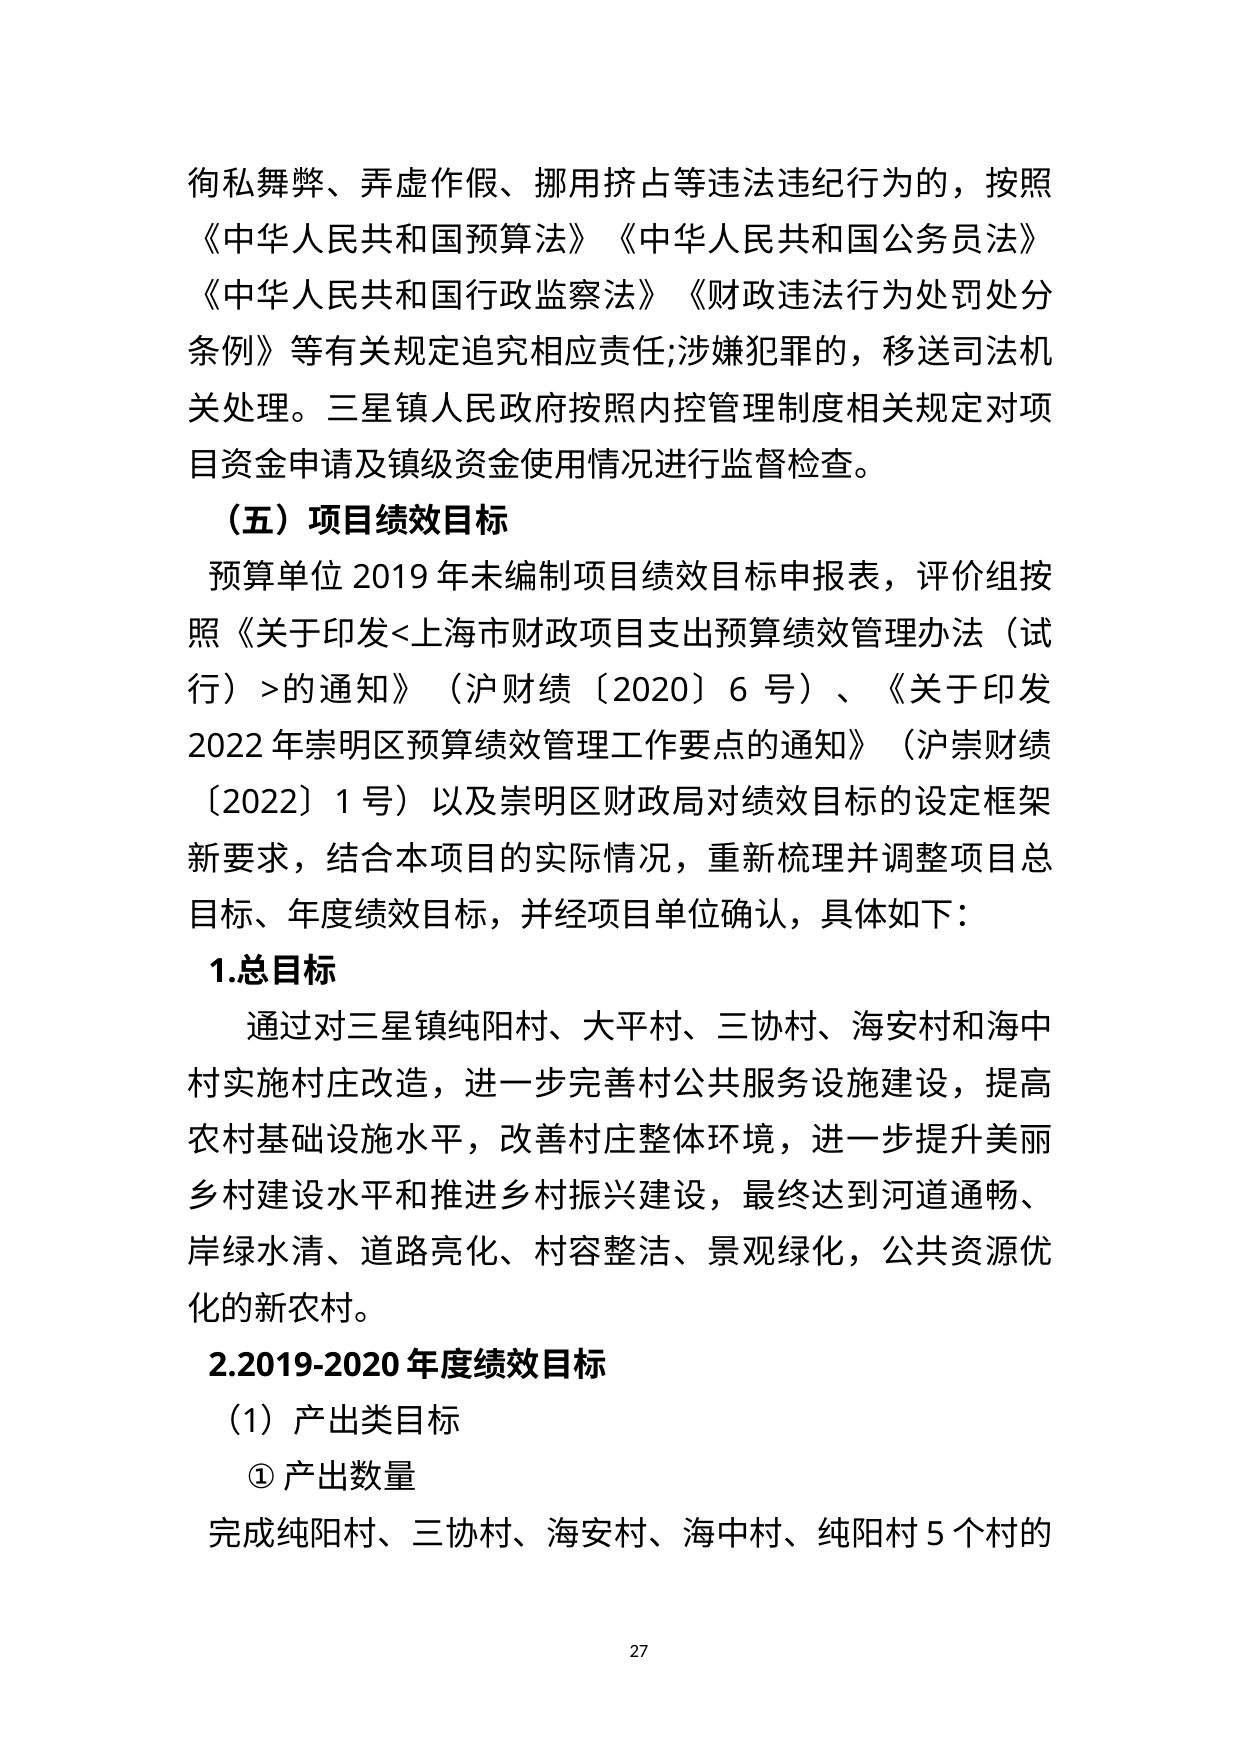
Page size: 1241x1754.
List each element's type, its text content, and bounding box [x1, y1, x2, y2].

subtitle （五）项目绩效目标 [187, 487, 1053, 544]
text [187, 1500, 1053, 1556]
text 通过对三星镇纯阳村、大平村、三协村、海安村和海中村实施村庄改造，进一步完善村公共服务设施建设，提高农村基础设施水平，改善村庄整体环境，进一步提升美丽乡村建设水平和推进乡村振兴建设，最终达到河道通畅、岸绿水清、道路亮化、村容整洁、景观绿化，公共资源优化的新农村。 [187, 994, 1053, 1331]
text 预算单位2019年未编制项目绩效目标申报表，评价组按照《关于印发<上海市财政项目支出预算绩效管理办法（试行）>的通知》（沪财绩〔2020〕6 号）、《关于印发2022年崇明区预算绩效管理工作要点的通知》（沪崇财绩〔2022〕1号）以及崇明区财政局对绩效目标的设定框架新要求，结合本项目的实际情况，重新梳理并调整项目总目标、年度绩效目标，并经项目单位确认，具体如下： [187, 544, 1053, 937]
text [187, 150, 1053, 487]
text ①产出数量 [187, 1444, 1053, 1500]
text 2.2019-2020年度绩效目标 [187, 1331, 1053, 1387]
text 1.总目标 [187, 937, 1053, 994]
text （1）产出类目标 [187, 1387, 1053, 1444]
